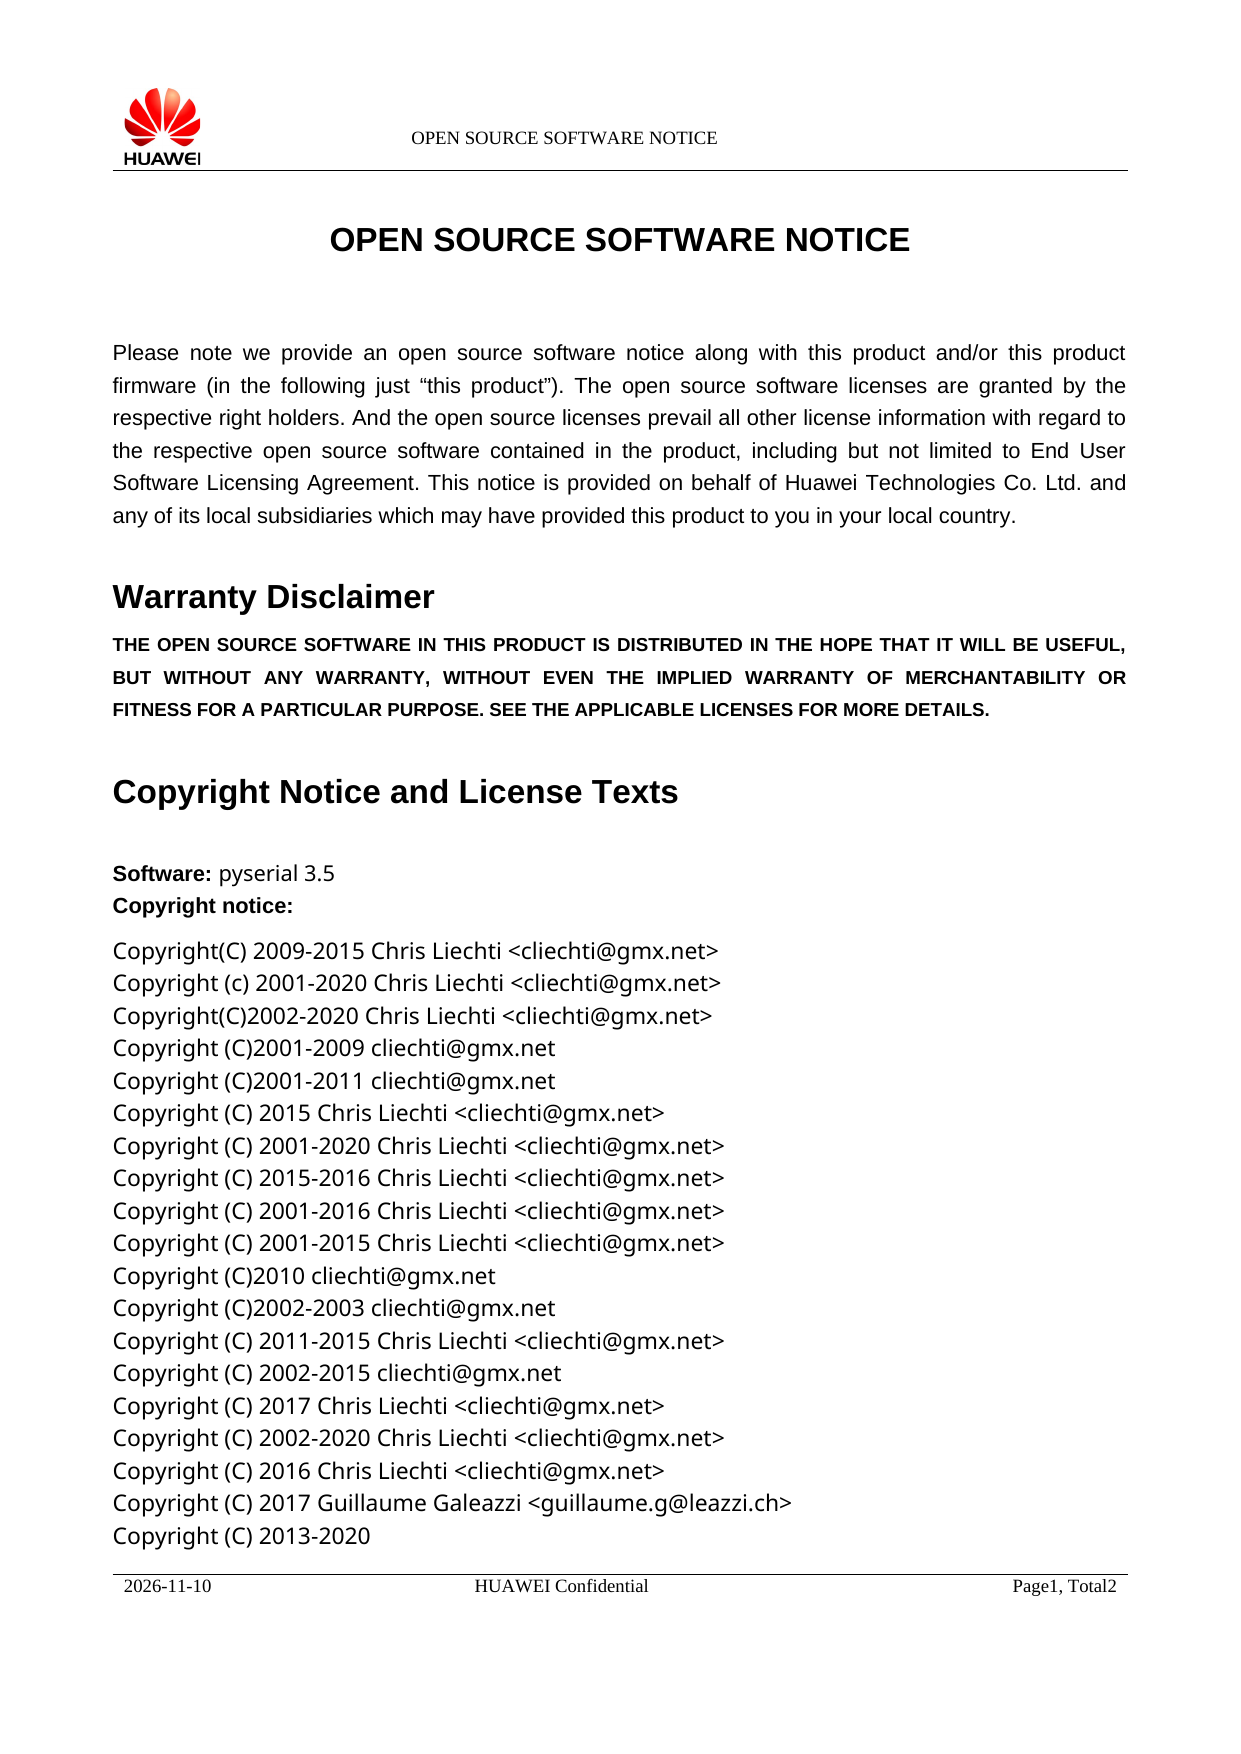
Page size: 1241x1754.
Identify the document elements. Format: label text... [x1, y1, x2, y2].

text Please note we provide an open source software notice along with this product and/or this product firmware (in the following just “this product”). The open source software licenses are granted by the respective right holders. And the open source licenses prevail all other license information with regard to the respective open source software contained in the product, including but not limited to End User Software Licensing Agreement. This notice is provided on behalf of Huawei Technologies Co. Ltd. and any of its local subsidiaries which may have provided this product to you in your local country. [112, 336, 1128, 531]
text Copyright notice: [112, 889, 1128, 921]
text OPEN SOURCE SOFTWARE NOTICE [112, 206, 1128, 271]
text The open source software in this product is distributed in the hope that it will be useful, but WITHOUT ANY WARRANTY, without even the implied warranty of MERCHANTABILITY or FITNESS FOR A PARTICULAR PURPOSE. See the applicable licenses for more details. [112, 629, 1128, 726]
text Copyright Notice and License Texts [112, 759, 1128, 824]
text Warranty Disclaimer [112, 564, 1128, 629]
picture [124, 88, 201, 165]
title Software: pyserial 3.5 [112, 856, 1128, 889]
